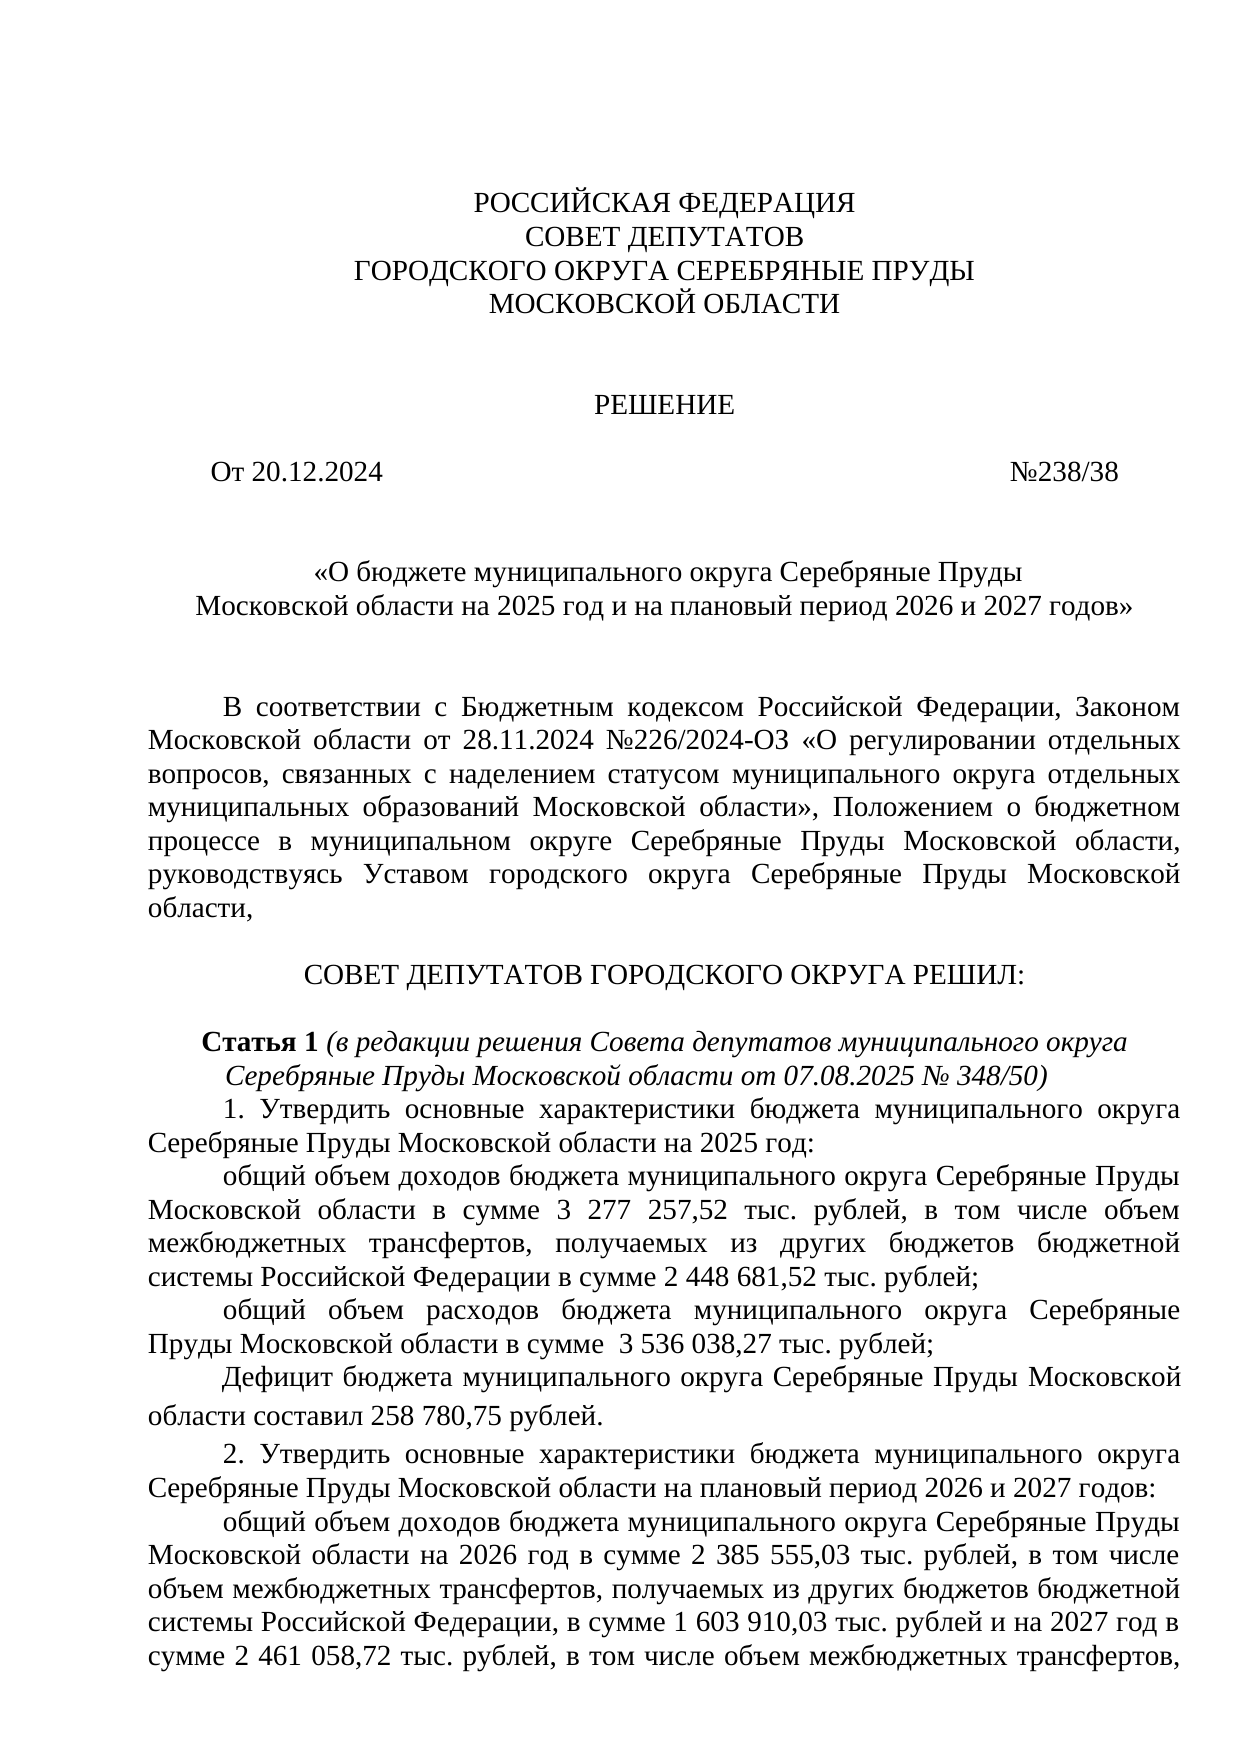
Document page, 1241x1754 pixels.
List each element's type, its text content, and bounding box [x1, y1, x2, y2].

text МОСКОВСКОЙ ОБЛАСТИ [91, 286, 1181, 320]
text Московской области на 2025 год и на плановый период 2026 и 2027 годов» [91, 588, 1181, 622]
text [148, 1504, 1181, 1671]
text ГОРОДСКОГО ОКРУГА СЕРЕБРЯНЫЕ ПРУДЫ [91, 253, 1181, 286]
text От 20.12.2024 №238/38 [91, 454, 1181, 487]
text Дефицит бюджета муниципального округа Серебряные Пруды Московской области составил 258 780,75 рублей. [148, 1359, 1181, 1432]
text СОВЕТ ДЕПУТАТОВ ГОРОДСКОГО ОКРУГА РЕШИЛ: [91, 957, 1181, 991]
text Статья 1 (в редакции решения Совета депутатов муниципального округа Серебряные Пруды Московской области от 07.08.2025 № 348/50) [91, 1024, 1181, 1091]
text общий объем расходов бюджета муниципального округа Серебряные Пруды Московской области в сумме 3 536 038,27 тыс. рублей; [148, 1292, 1181, 1359]
text «О бюджете муниципального округа Серебряные Пруды [91, 554, 1181, 588]
text 2. Утвердить основные характеристики бюджета муниципального округа Серебряные Пруды Московской области на плановый период 2026 и 2027 годов: [148, 1437, 1181, 1504]
text 1. Утвердить основные характеристики бюджета муниципального округа Серебряные Пруды Московской области на 2025 год: [148, 1091, 1181, 1158]
text РОССИЙСКАЯ ФЕДЕРАЦИЯ [91, 186, 1181, 219]
text РЕШЕНИЕ [91, 387, 1181, 420]
text В соответствии с Бюджетным кодексом Российской Федерации, Законом Московской области от 28.11.2024 №226/2024-ОЗ «О регулировании отдельных вопросов, связанных с наделением статусом муниципального округа отдельных муниципальных образований Московской области», Положением о бюджетном процессе в муниципальном округе Серебряные Пруды Московской области, руководствуясь Уставом городского округа Серебряные Пруды Московской области, [148, 689, 1181, 923]
text СОВЕТ ДЕПУТАТОВ [91, 219, 1181, 253]
text общий объем доходов бюджета муниципального округа Серебряные Пруды Московской области в сумме 3 277 257,52 тыс. рублей, в том числе объем межбюджетных трансфертов, получаемых из других бюджетов бюджетной системы Российской Федерации в сумме 2 448 681,52 тыс. рублей; [148, 1158, 1181, 1292]
